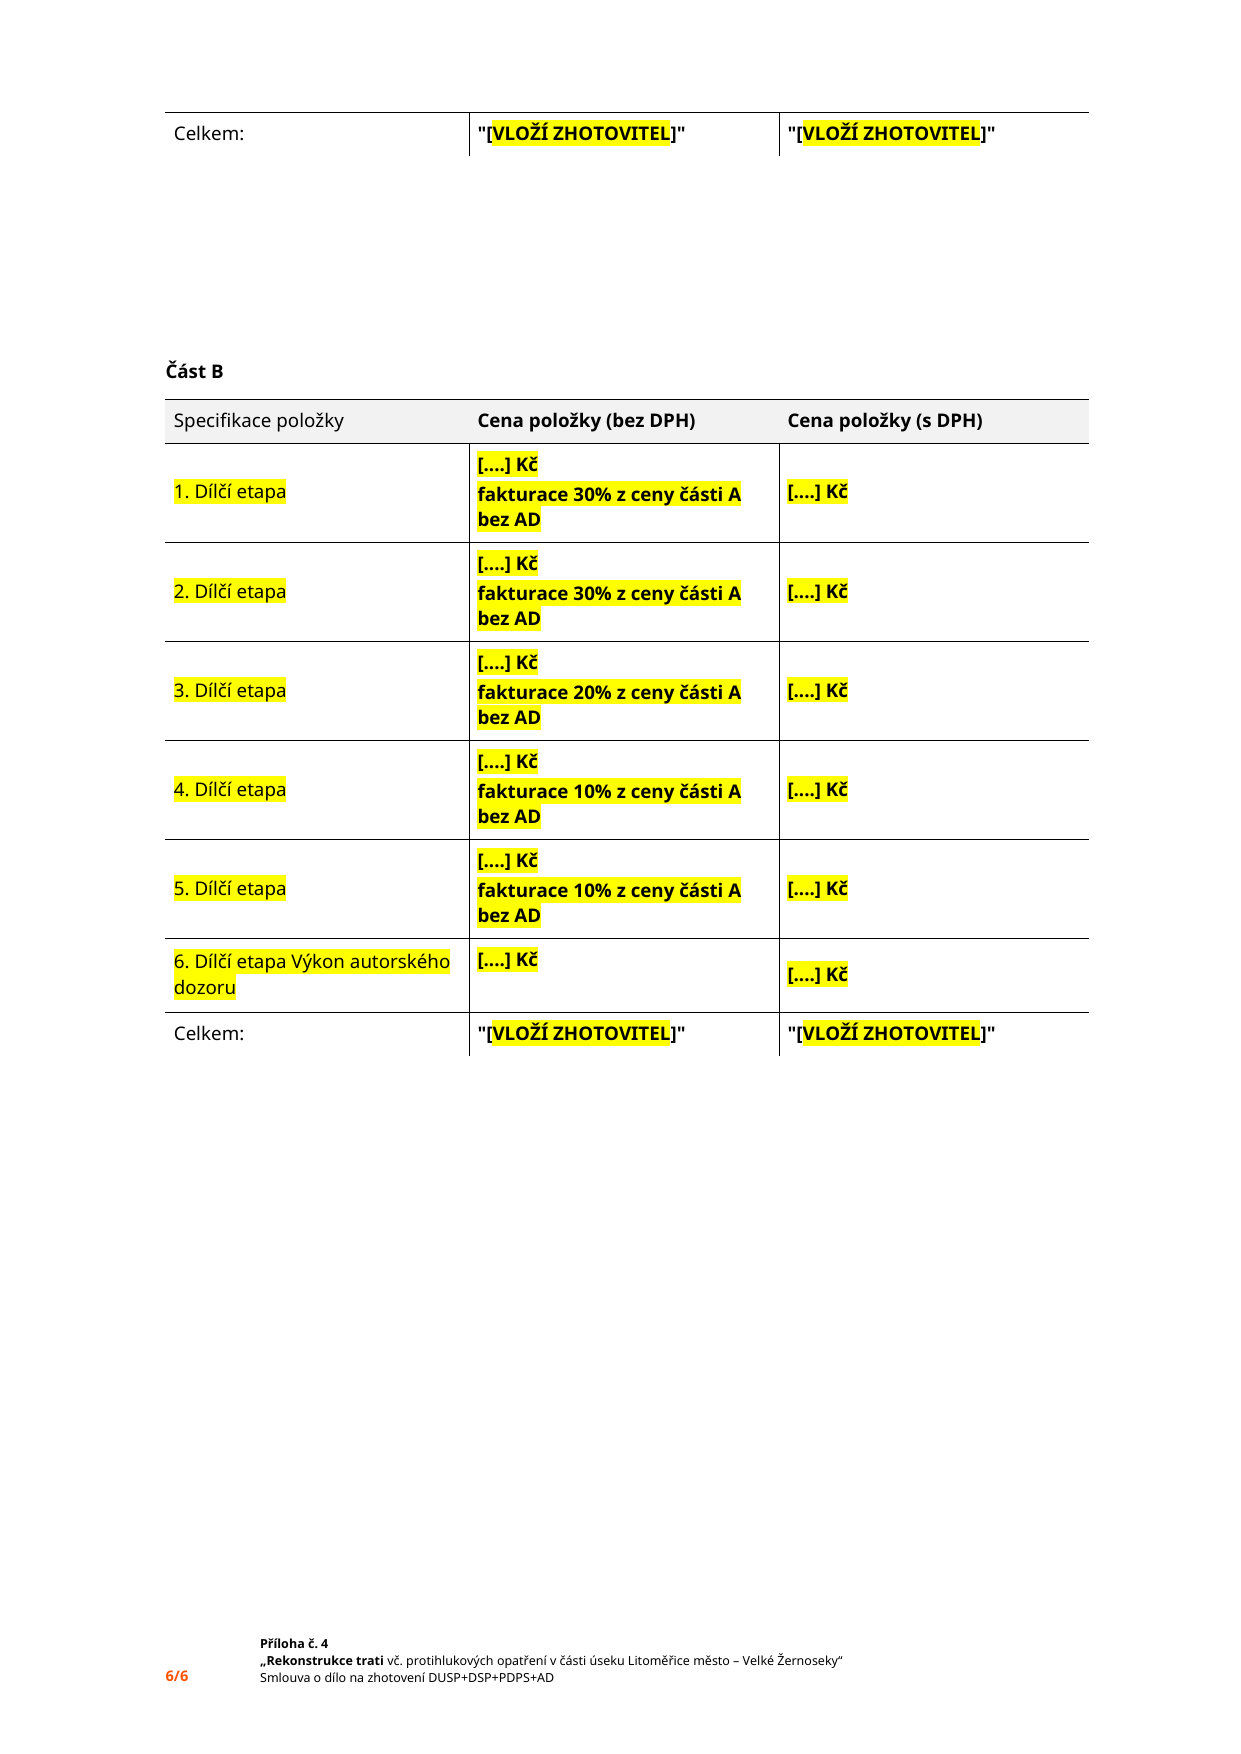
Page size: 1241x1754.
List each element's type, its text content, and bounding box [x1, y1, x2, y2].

table_cell [....] Kč [780, 642, 1089, 740]
table_cell "[VLOŽÍ ZHOTOVITEL]" [780, 1013, 1089, 1056]
table_cell Celkem: [165, 1013, 469, 1056]
table_cell [....] Kč fakturace 10% z ceny části A bez AD [470, 840, 779, 938]
table_header Cena položky (bez DPH) [469, 400, 779, 443]
table_cell "[VLOŽÍ ZHOTOVITEL]" [780, 113, 1089, 156]
table_cell [....] Kč [780, 741, 1089, 839]
table_cell 3. Dílčí etapa [165, 642, 469, 740]
table_cell 1. Dílčí etapa [165, 444, 469, 542]
table_cell 4. Dílčí etapa [165, 741, 469, 839]
table_cell [....] Kč fakturace 30% z ceny části A bez AD [470, 444, 779, 542]
table_cell [....] Kč [780, 444, 1089, 542]
table_cell 2. Dílčí etapa [165, 543, 469, 641]
table_cell [....] Kč [470, 939, 779, 1012]
table_cell 6. Dílčí etapa Výkon autorského dozoru [165, 939, 469, 1012]
table_cell Celkem: [165, 113, 469, 156]
table_cell [....] Kč [780, 939, 1089, 1012]
table_cell [....] Kč fakturace 30% z ceny části A bez AD [470, 543, 779, 641]
table_cell 5. Dílčí etapa [165, 840, 469, 938]
table_cell [....] Kč fakturace 10% z ceny části A bez AD [470, 741, 779, 839]
table_header Cena položky (s DPH) [779, 400, 1089, 443]
table_header Specifikace položky [165, 400, 469, 443]
list Část B [165, 359, 1075, 384]
table_cell [....] Kč [780, 543, 1089, 641]
table_cell [....] Kč fakturace 20% z ceny části A bez AD [470, 642, 779, 740]
table_cell "[VLOŽÍ ZHOTOVITEL]" [470, 1013, 779, 1056]
table_cell [....] Kč [780, 840, 1089, 938]
table_cell "[VLOŽÍ ZHOTOVITEL]" [470, 113, 779, 156]
